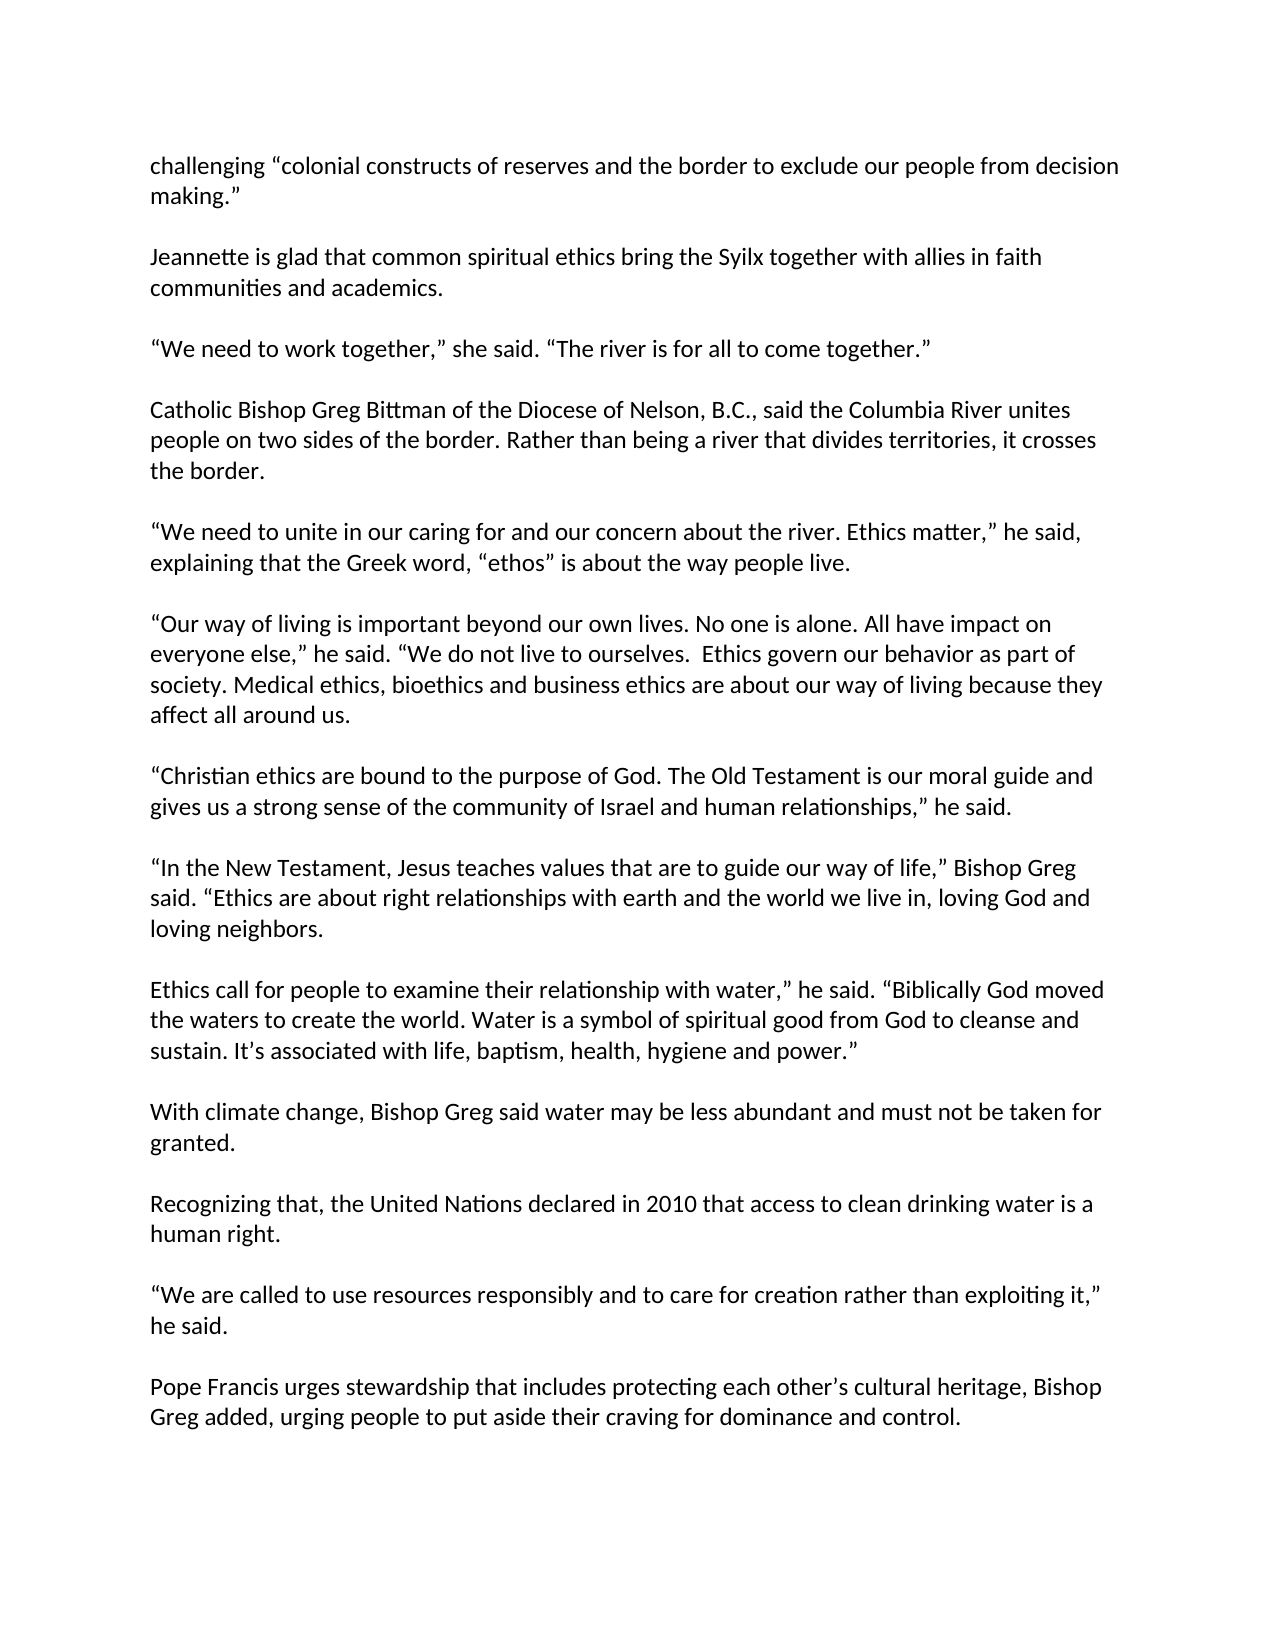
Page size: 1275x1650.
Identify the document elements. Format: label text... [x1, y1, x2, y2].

text Ethics call for people to examine their relationship with water,” he said. “Biblically God moved the waters to create the world. Water is a symbol of spiritual good from God to cleanse and sustain. It’s associated with life, baptism, health, hygiene and power.” [150, 974, 1125, 1066]
text Pope Francis urges stewardship that includes protecting each other’s cultural heritage, Bishop Greg added, urging people to put aside their craving for dominance and control. [150, 1371, 1125, 1432]
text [150, 150, 1125, 211]
text “We are called to use resources responsibly and to care for creation rather than exploiting it,” he said. [150, 1279, 1125, 1340]
text “Christian ethics are bound to the purpose of God. The Old Testament is our moral guide and gives us a strong sense of the community of Israel and human relationships,” he said. [150, 760, 1125, 821]
text “We need to work together,” she said. “The river is for all to come together.” [150, 333, 1125, 364]
text Recognizing that, the United Nations declared in 2010 that access to clean drinking water is a human right. [150, 1188, 1125, 1249]
text “We need to unite in our caring for and our concern about the river. Ethics matter,” he said, explaining that the Greek word, “ethos” is about the way people live. [150, 516, 1125, 577]
text Jeannette is glad that common spiritual ethics bring the Syilx together with allies in faith communities and academics. [150, 242, 1125, 303]
text With climate change, Bishop Greg said water may be less abundant and must not be taken for granted. [150, 1096, 1125, 1157]
text Catholic Bishop Greg Bittman of the Diocese of Nelson, B.C., said the Columbia River unites people on two sides of the border. Rather than being a river that divides territories, it crosses the border. [150, 394, 1125, 486]
text “Our way of living is important beyond our own lives. No one is alone. All have impact on everyone else,” he said. “We do not live to ourselves. Ethics govern our behavior as part of society. Medical ethics, bioethics and business ethics are about our way of living because they affect all around us. [150, 608, 1125, 730]
text “In the New Testament, Jesus teaches values that are to guide our way of life,” Bishop Greg said. “Ethics are about right relationships with earth and the world we live in, loving God and loving neighbors. [150, 852, 1125, 943]
